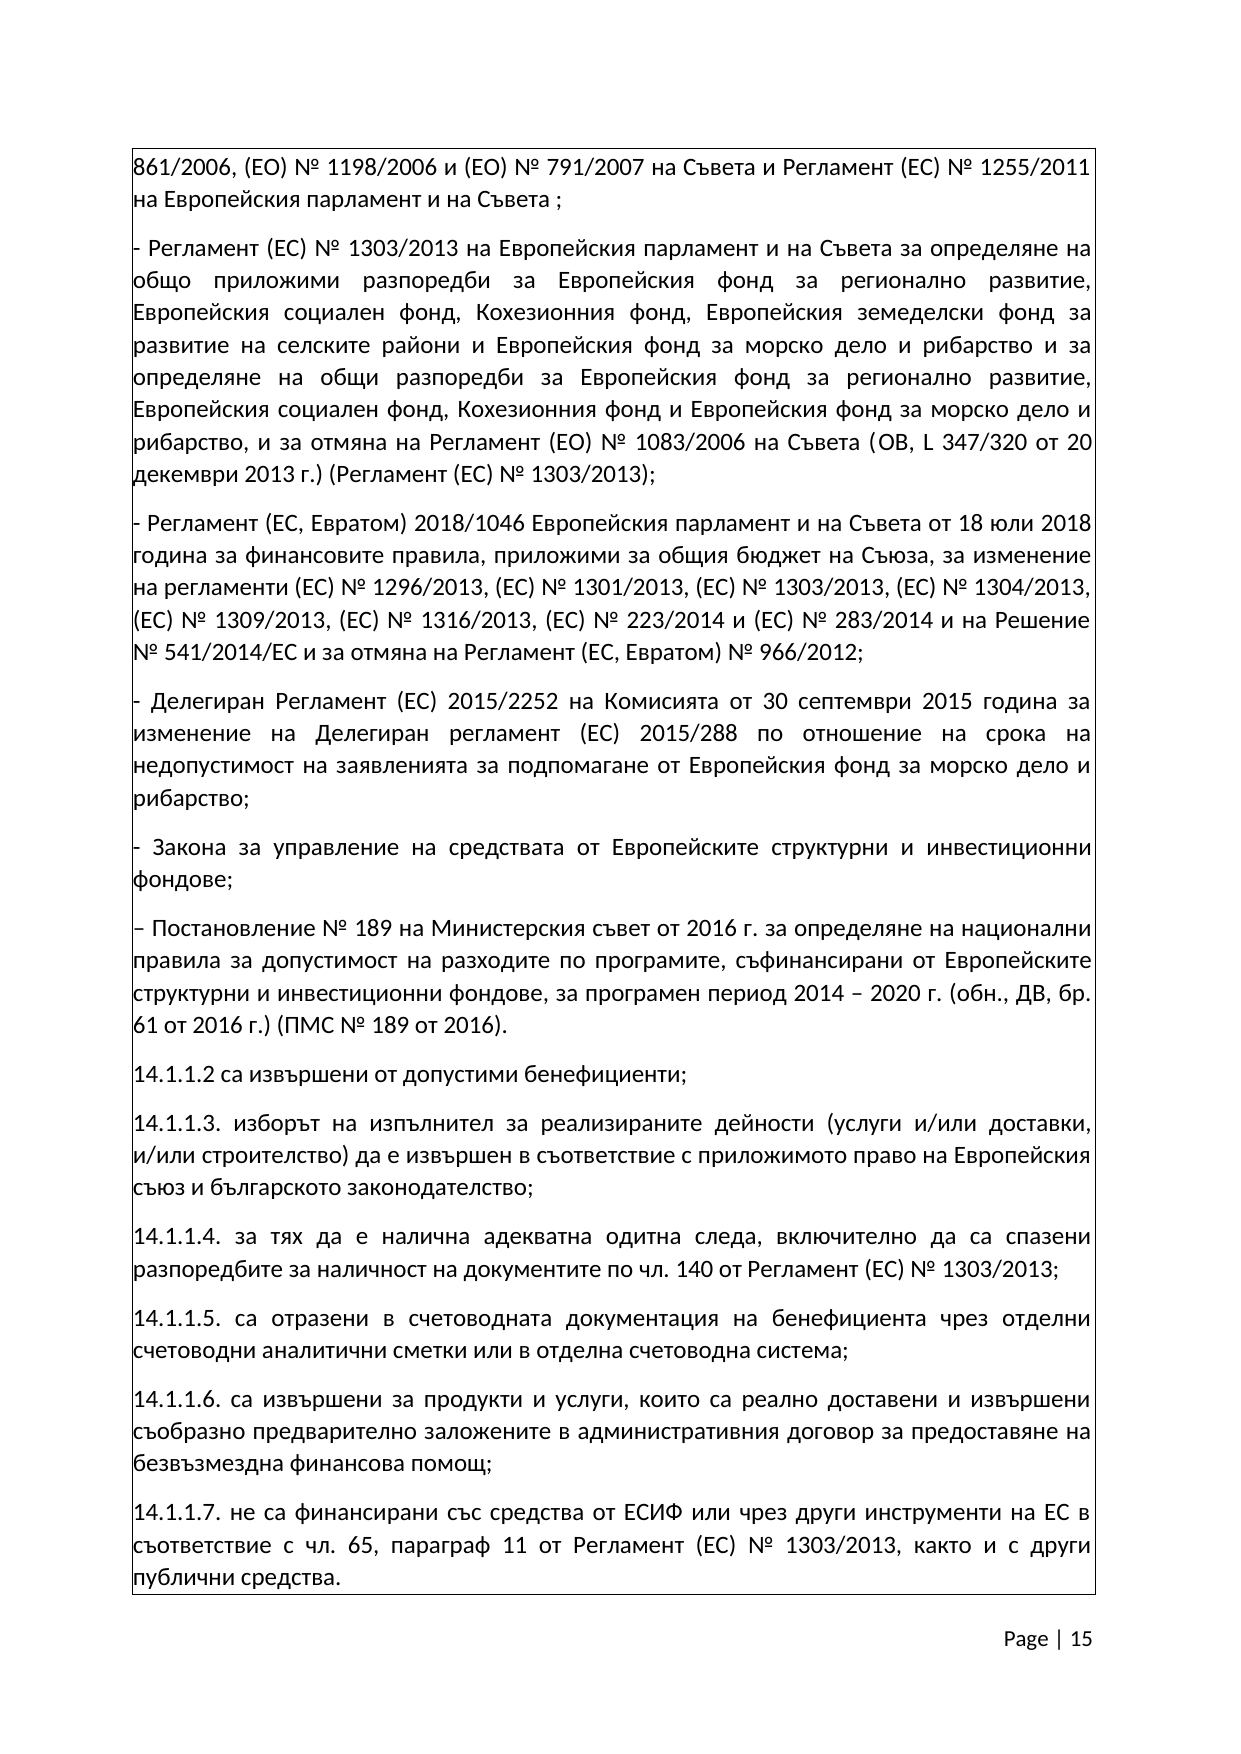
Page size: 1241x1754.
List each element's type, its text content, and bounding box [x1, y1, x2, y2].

text 14.1.1.3. изборът на изпълнител за реализираните дейности (услуги и/или доставки, и/или строителство) да е извършен в съответствие с приложимото право на Европейския съюз и българското законодателство; [133, 1104, 1095, 1202]
text - Закона за управление на средствата от Eвропейските структурни и инвестиционни фондове; [133, 828, 1095, 894]
text 14.1.1.6. са извършени за продукти и услуги, които са реално доставени и извършени съобразно предварително заложените в административния договор за предоставяне на безвъзмездна финансова помощ; [133, 1380, 1095, 1478]
text 14.1.1.5. са отразени в счетоводната документация на бенефициента чрез отделни счетоводни аналитични сметки или в отделна счетоводна система; [133, 1299, 1095, 1364]
text - Делегиран Регламент (ЕС) 2015/2252 на Комисията от 30 септември 2015 година за изменение на Делегиран регламент (ЕС) 2015/288 по отношение на срока на недопустимост на заявленията за подпомагане от Европейския фонд за морско дело и рибарство; [133, 682, 1095, 812]
text – Постановление № 189 на Министерския съвет от 2016 г. за определяне на национални правила за допустимост на разходите по програмите, съфинансирани от Европейските структурни и инвестиционни фондове, за програмен период 2014 – 2020 г. (обн., ДВ, бр. 61 от 2016 г.) (ПМС № 189 от 2016). [133, 909, 1095, 1039]
text 14.1.1.4. за тях да е налична адекватна одитна следа, включително да са спазени разпоредбите за наличност на документите по чл. 140 от Регламент (ЕС) № 1303/2013; [133, 1217, 1095, 1283]
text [133, 149, 1095, 213]
text - Регламент (ЕС, Евратом) 2018/1046 Европейския парламент и на Съвета от 18 юли 2018 година за финансовите правила, приложими за общия бюджет на Съюза, за изменение на регламенти (ЕС) № 1296/2013, (ЕС) № 1301/2013, (ЕС) № 1303/2013, (ЕС) № 1304/2013, (ЕС) № 1309/2013, (ЕС) № 1316/2013, (ЕС) № 223/2014 и (ЕС) № 283/2014 и на Решение № 541/2014/ЕС и за отмяна на Регламент (ЕС, Евратом) № 966/2012; [133, 504, 1095, 667]
text 14.1.1.2 са извършени от допустими бенефициенти; [133, 1055, 1095, 1088]
text 14.1.1.7. не са финансирани със средства от ЕСИФ или чрез други инструменти на ЕС в съответствие с чл. 65, параграф 11 от Регламент (ЕС) № 1303/2013, както и с други публични средства. [133, 1493, 1095, 1594]
text - Регламент (ЕС) № 1303/2013 на Европейския парламент и на Съвета за определяне на общо приложими разпоредби за Европейския фонд за регионално развитие, Европейския социален фонд, Кохезионния фонд, Европейския земеделски фонд за развитие на селските райони и Европейския фонд за морско дело и рибарство и за определяне на общи разпоредби за Европейския фонд за регионално развитие, Европейския социален фонд, Кохезионния фонд и Европейския фонд за морско дело и рибарство, и за отмяна на Регламент (ЕО) № 1083/2006 на Съвета (OB, L 347/320 от 20 декември 2013 г.) (Регламент (ЕС) № 1303/2013); [133, 229, 1095, 488]
